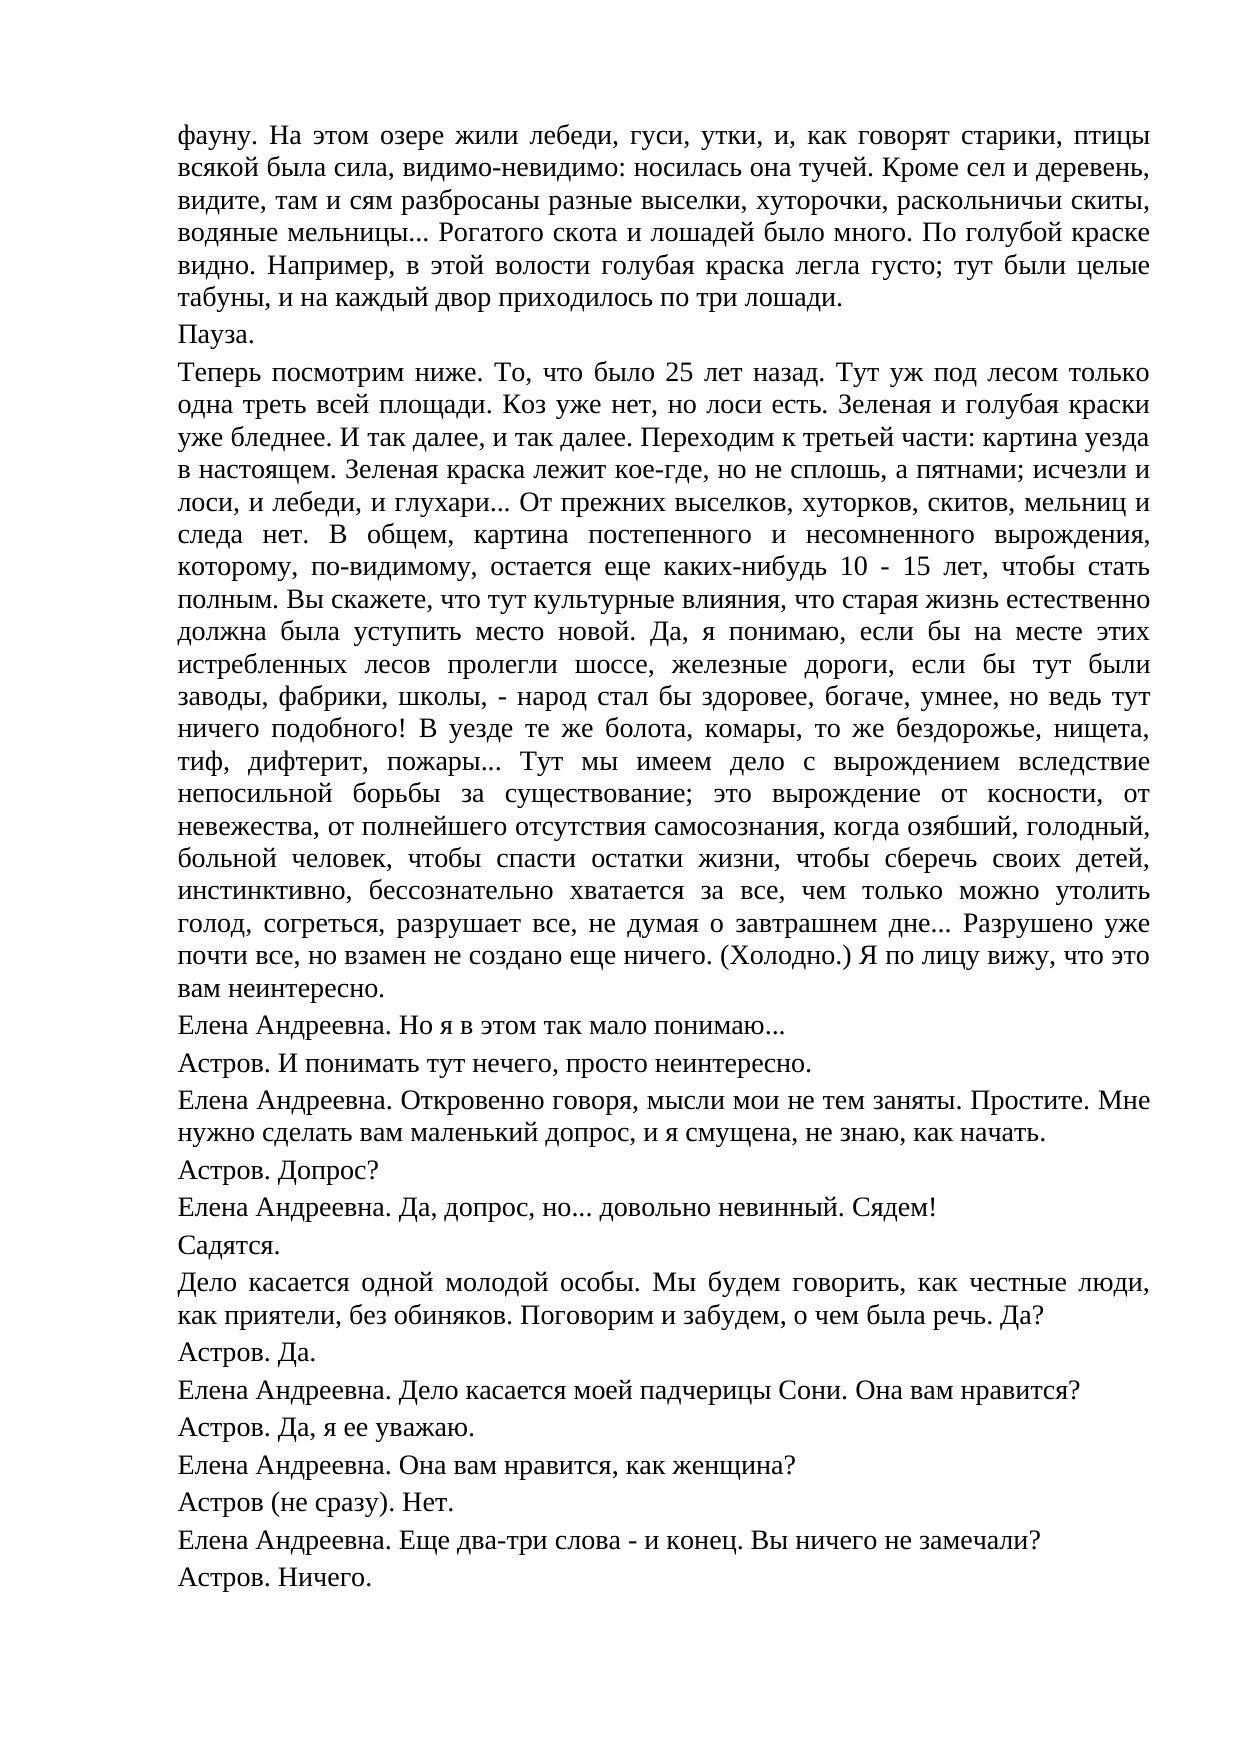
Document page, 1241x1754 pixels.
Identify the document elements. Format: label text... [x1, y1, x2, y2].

text Дело касается одной молодой особы. Мы будем говорить, как честные люди, как приятели, без обиняков. Поговорим и забудем, о чем была речь. Да? [177, 1266, 1152, 1330]
text Садятся. [177, 1228, 1152, 1260]
text Астров. Ничего. [177, 1560, 1152, 1593]
text Астров. И понимать тут нечего, просто неинтересно. [177, 1046, 1152, 1078]
text Елена Андреевна. Откровенно говоря, мысли мои не тем заняты. Простите. Мне нужно сделать вам маленький допрос, и я смущена, не знаю, как начать. [177, 1083, 1152, 1148]
text Астров. Да. [177, 1335, 1152, 1368]
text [177, 118, 1152, 312]
text Теперь посмотрим ниже. То, что было 25 лет назад. Тут уж под лесом только одна треть всей площади. Коз уже нет, но лоси есть. Зеленая и голубая краски уже бледнее. И так далее, и так далее. Переходим к третьей части: картина уезда в настоящем. Зеленая краска лежит кое-где, но не сплошь, а пятнами; исчезли и лоси, и лебеди, и глухари... От прежних выселков, хуторков, скитов, мельниц и следа нет. В общем, картина постепенного и несомненного вырождения, которому, по-видимому, остается еще каких-нибудь 10 - 15 лет, чтобы стать полным. Вы скажете, что тут культурные влияния, что старая жизнь естественно должна была уступить место новой. Да, я понимаю, если бы на месте этих истребленных лесов пролегли шоссе, железные дороги, если бы тут были заводы, фабрики, школы, - народ стал бы здоровее, богаче, умнее, но ведь тут ничего подобного! В уезде те же болота, комары, то же бездорожье, нищета, тиф, дифтерит, пожары... Тут мы имеем дело с вырождением вследствие непосильной борьбы за существование; это вырождение от косности, от невежества, от полнейшего отсутствия самосознания, когда озябший, голодный, больной человек, чтобы спасти остатки жизни, чтобы сберечь своих детей, инстинктивно, бессознательно хватается за все, чем только можно утолить голод, согреться, разрушает все, не думая о завтрашнем дне... Разрушено уже почти все, но взамен не создано еще ничего. (Холодно.) Я по лицу вижу, что это вам неинтересно. [177, 355, 1152, 1003]
text Астров (не сразу). Нет. [177, 1485, 1152, 1518]
text Астров. Да, я ее уважаю. [177, 1410, 1152, 1443]
text Елена Андреевна. Она вам нравится, как женщина? [177, 1448, 1152, 1480]
text Астров. Допрос? [177, 1153, 1152, 1185]
text Елена Андреевна. Но я в этом так мало понимаю... [177, 1008, 1152, 1041]
text Елена Андреевна. Да, допрос, но... довольно невинный. Сядем! [177, 1191, 1152, 1223]
text Пауза. [177, 318, 1152, 350]
text Елена Андреевна. Еще два-три слова - и конец. Вы ничего не замечали? [177, 1523, 1152, 1555]
text Елена Андреевна. Дело касается моей падчерицы Сони. Она вам нравится? [177, 1373, 1152, 1405]
